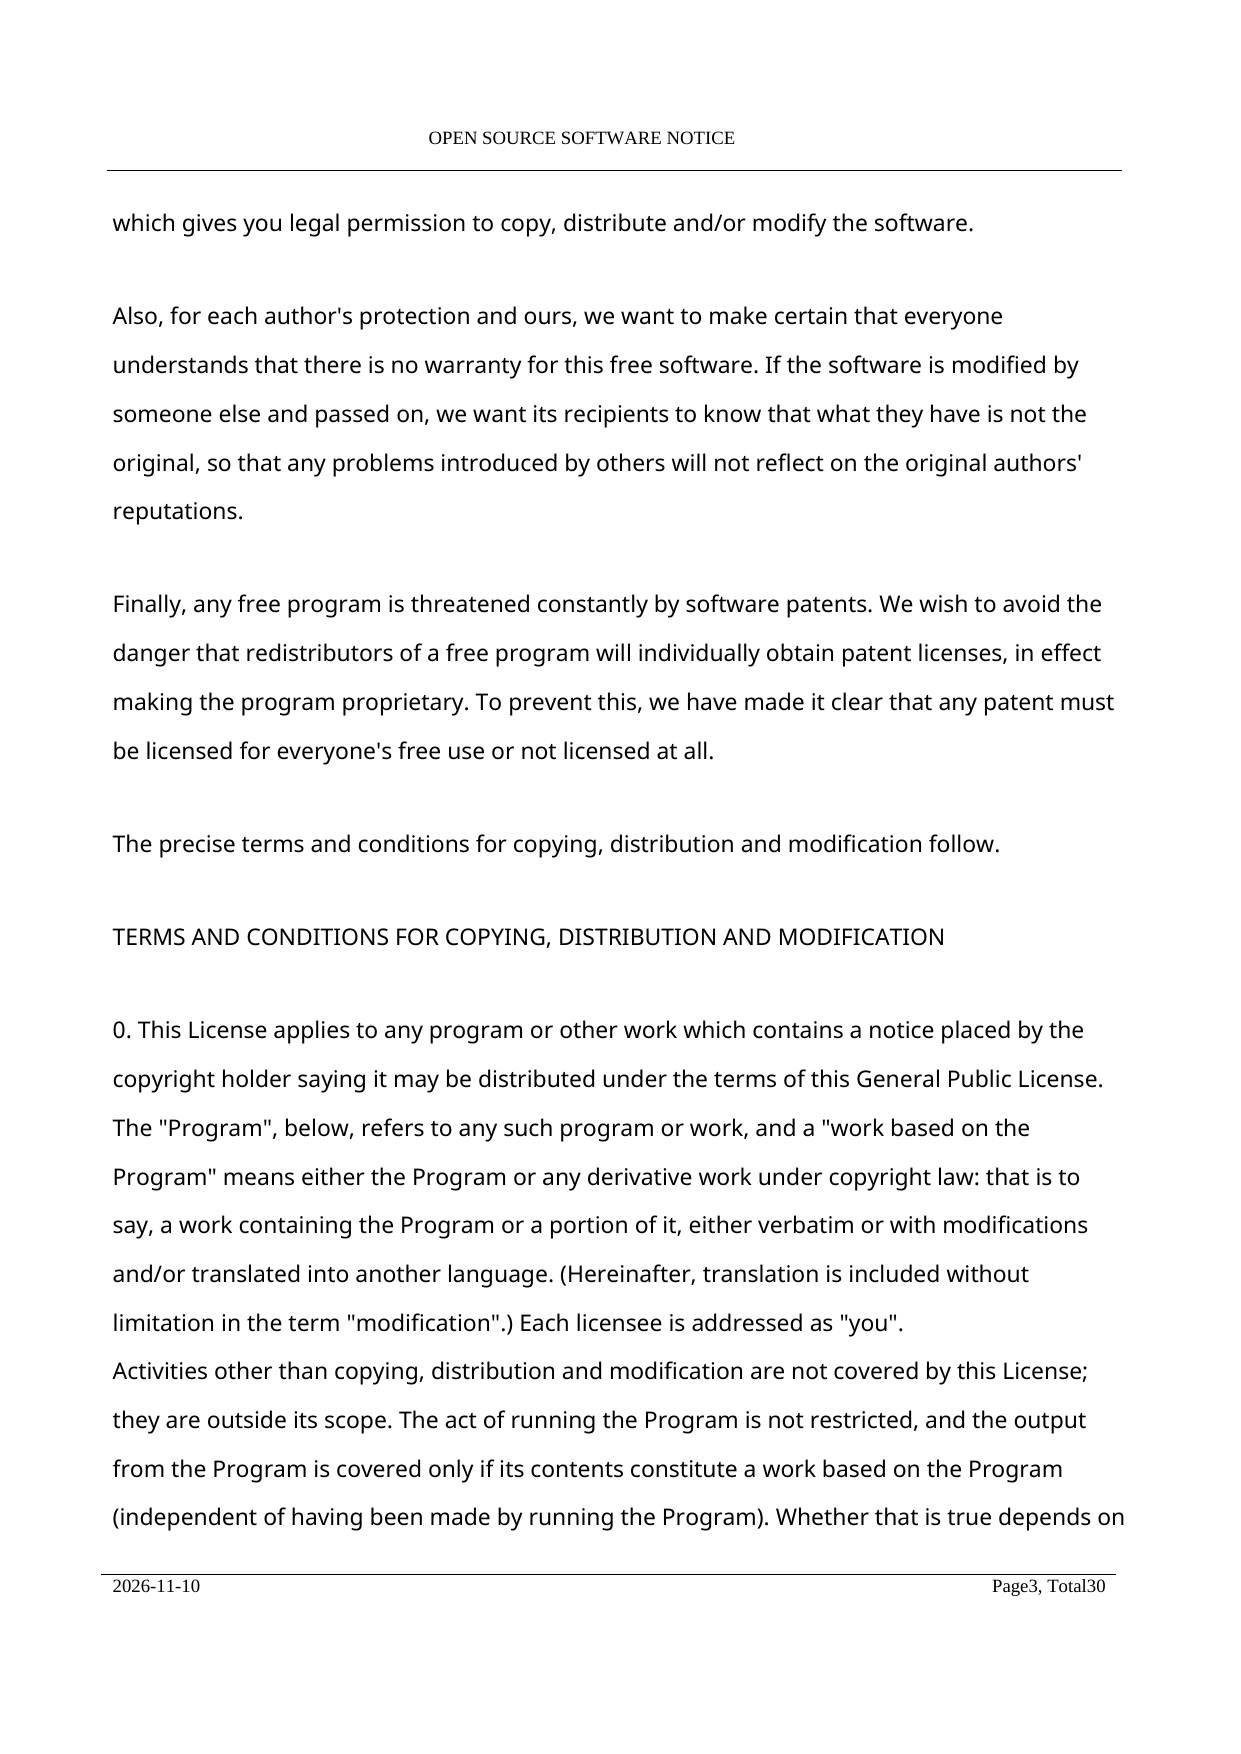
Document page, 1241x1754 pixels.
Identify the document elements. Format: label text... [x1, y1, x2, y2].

text 0. This License applies to any program or other work which contains a notice placed by the copyright holder saying it may be distributed under the terms of this General Public License. The "Program", below, refers to any such program or work, and a "work based on the Program" means either the Program or any derivative work under copyright law: that is to say, a work containing the Program or a portion of it, either verbatim or with modifications and/or translated into another language. (Hereinafter, translation is included without limitation in the term "modification".) Each licensee is addressed as "you". [112, 1014, 1128, 1339]
text The precise terms and conditions for copying, distribution and modification follow. [112, 827, 1128, 860]
text Finally, any free program is threatened constantly by software patents. We wish to avoid the danger that redistributors of a free program will individually obtain patent licenses, in effect making the program proprietary. To prevent this, we have made it clear that any patent must be licensed for everyone's free use or not licensed at all. [112, 588, 1128, 767]
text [112, 1354, 1128, 1533]
text TERMS AND CONDITIONS FOR COPYING, DISTRIBUTION AND MODIFICATION [112, 921, 1128, 953]
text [112, 206, 1128, 239]
text Also, for each author's protection and ours, we want to make certain that everyone understands that there is no warranty for this free software. If the software is modified by someone else and passed on, we want its recipients to know that what they have is not the original, so that any problems introduced by others will not reflect on the original authors' reputations. [112, 299, 1128, 527]
